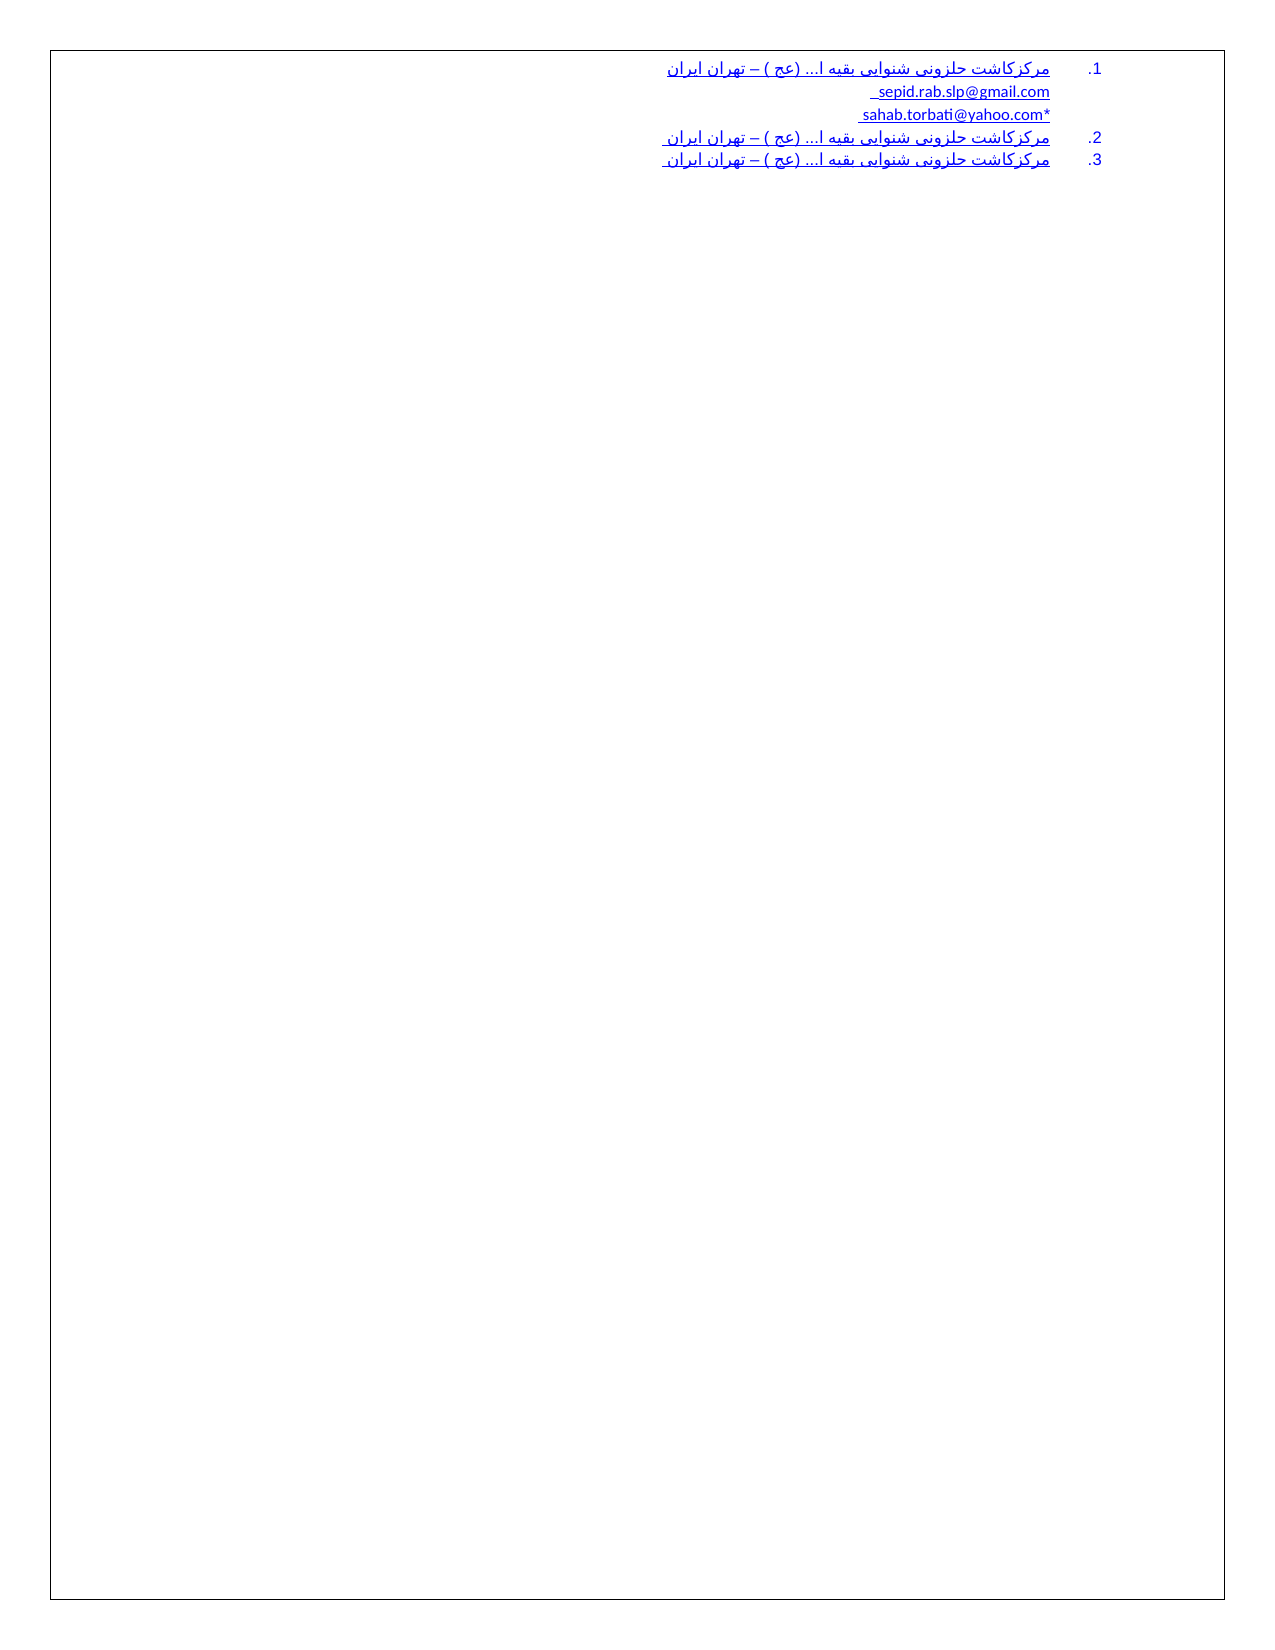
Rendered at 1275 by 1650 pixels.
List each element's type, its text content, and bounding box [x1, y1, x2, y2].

list sepid.rab.slp@gmail.com [103, 81, 1050, 101]
list مرکزکاشت حلزونی شنوایی بقیه ا... (عج ) – تهران ایران [103, 128, 1087, 147]
list مرکزکاشت حلزونی شنوایی بقیه ا... (عج ) – تهران ایران [103, 59, 1087, 78]
list *sahab.torbati@yahoo.com [103, 104, 1050, 125]
list مرکزکاشت حلزونی شنوایی بقیه ا... (عج ) – تهران ایران [103, 150, 1087, 169]
